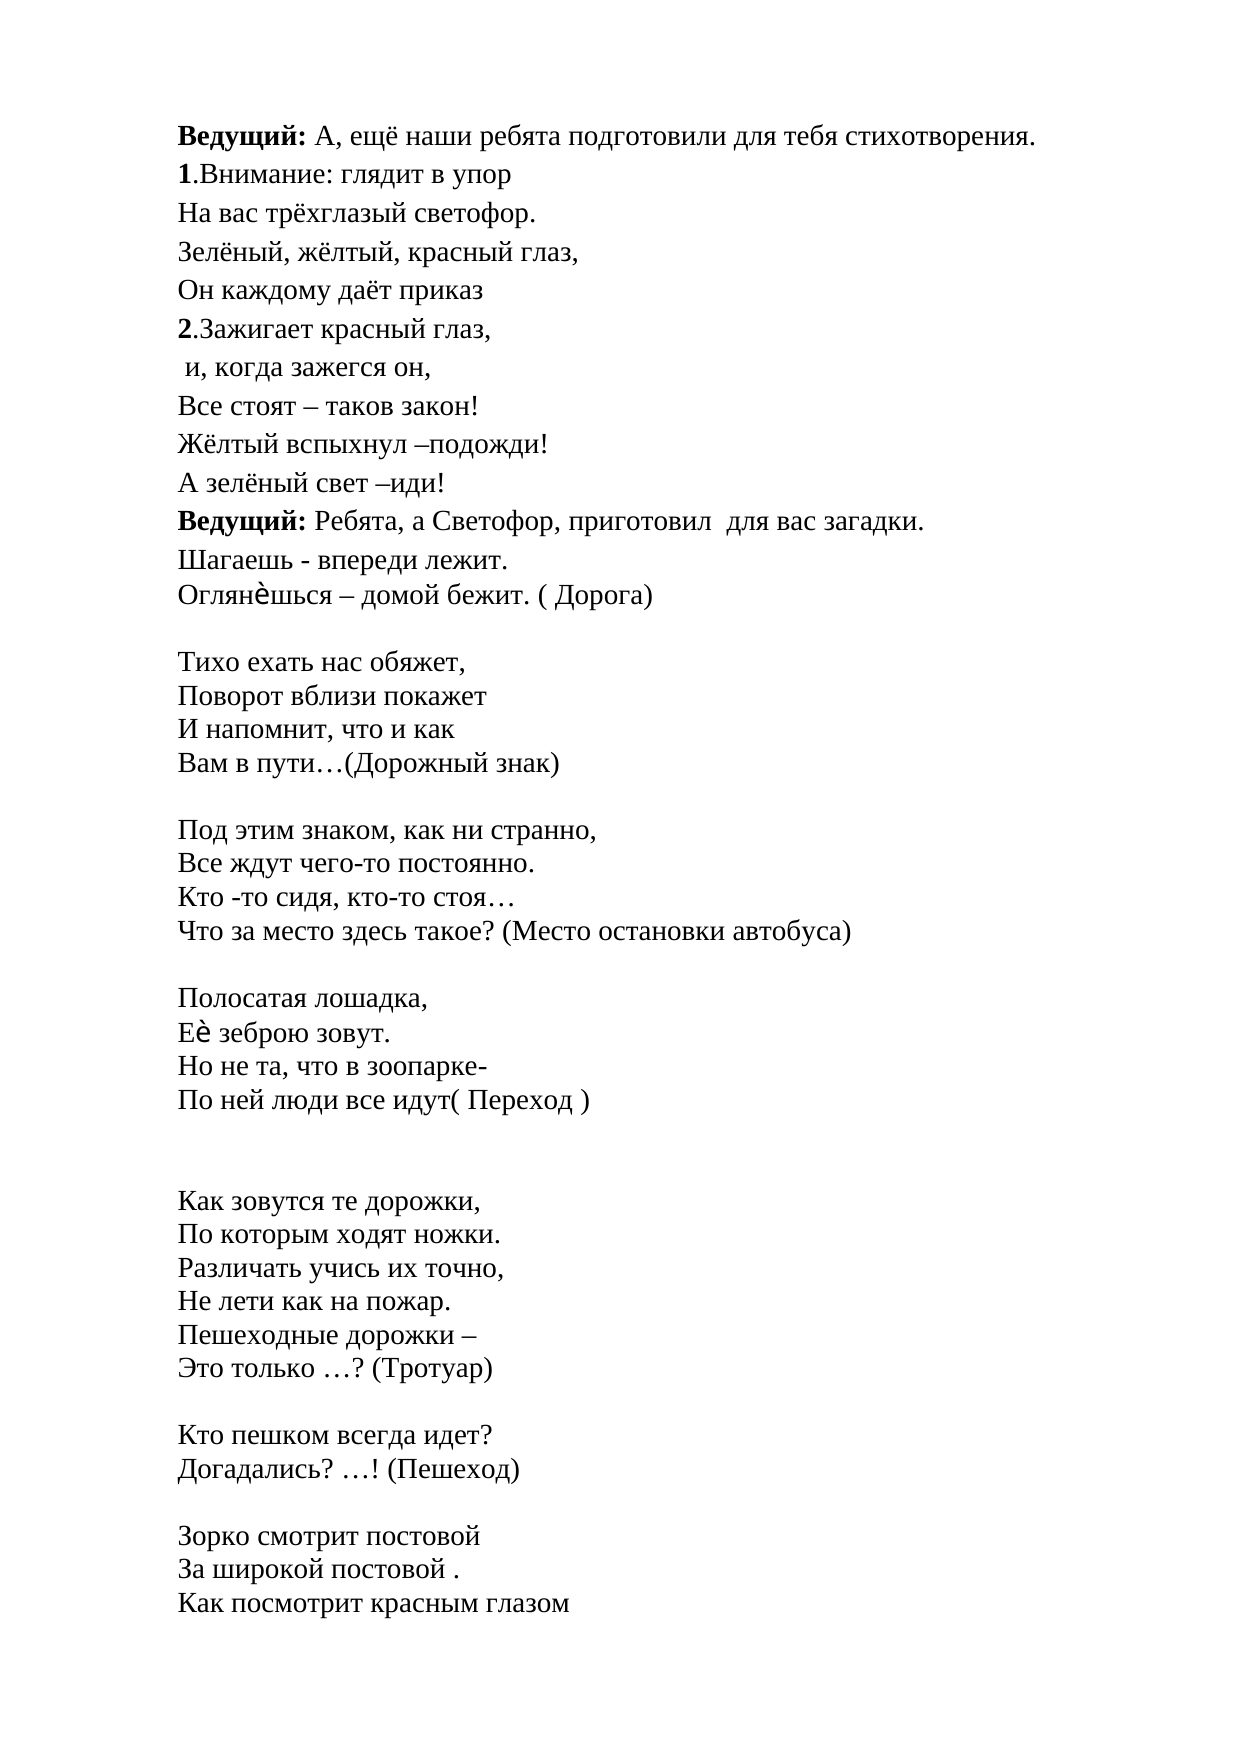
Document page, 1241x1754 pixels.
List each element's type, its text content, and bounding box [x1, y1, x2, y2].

text И напомнит, что и как [177, 711, 1152, 745]
text и, когда зажегся он, [177, 349, 1152, 383]
text Пешеходные дорожки – [177, 1317, 1152, 1350]
text Как посмотрит красным глазом [177, 1585, 1152, 1619]
text 2.Зажигает красный глаз, [177, 311, 1152, 344]
text Что за место здесь такое? (Место остановки автобуса) [177, 913, 1152, 946]
text Все ждут чего-то постоянно. [177, 846, 1152, 879]
text Догадались? …! (Пешеход) [177, 1451, 1152, 1484]
text Зорко смотрит постовой [177, 1518, 1152, 1552]
text Не лети как на пожар. [177, 1283, 1152, 1317]
text 1.Внимание: глядит в упор [177, 157, 1152, 190]
text За широкой постовой . [177, 1552, 1152, 1585]
text По которым ходят ножки. [177, 1216, 1152, 1250]
text Кто -то сидя, кто-то стоя… [177, 879, 1152, 913]
text Тихо ехать нас обяжет, [177, 644, 1152, 678]
text Все стоят – таков закон! [177, 388, 1152, 421]
text Полосатая лошадка, [177, 980, 1152, 1013]
text Шагаешь - впереди лежит. [177, 542, 1152, 576]
text Ведущий: Ребята, а Светофор, приготовил для вас загадки. [177, 503, 1152, 537]
text Ведущий: А, ещё наши ребята подготовили для тебя стихотворения. [177, 118, 1152, 152]
text Оглянѐшься – домой бежит. ( Дорога) [177, 576, 1152, 611]
text По ней люди все идут( Переход ) [177, 1082, 1152, 1116]
text Но не та, что в зоопарке- [177, 1048, 1152, 1082]
text Жёлтый вспыхнул –подожди! [177, 426, 1152, 460]
text Зелёный, жёлтый, красный глаз, [177, 234, 1152, 267]
text Под этим знаком, как ни странно, [177, 812, 1152, 846]
text На вас трёхглазый светофор. [177, 195, 1152, 229]
text Поворот вблизи покажет [177, 678, 1152, 711]
text А зелёный свет –иди! [177, 465, 1152, 498]
text Он каждому даёт приказ [177, 272, 1152, 306]
text Это только …? (Тротуар) [177, 1350, 1152, 1384]
text Различать учись их точно, [177, 1250, 1152, 1283]
text Кто пешком всегда идет? [177, 1417, 1152, 1451]
text Еѐ зеброю зовут. [177, 1013, 1152, 1048]
text Как зовутся те дорожки, [177, 1183, 1152, 1216]
text Вам в пути…(Дорожный знак) [177, 745, 1152, 778]
